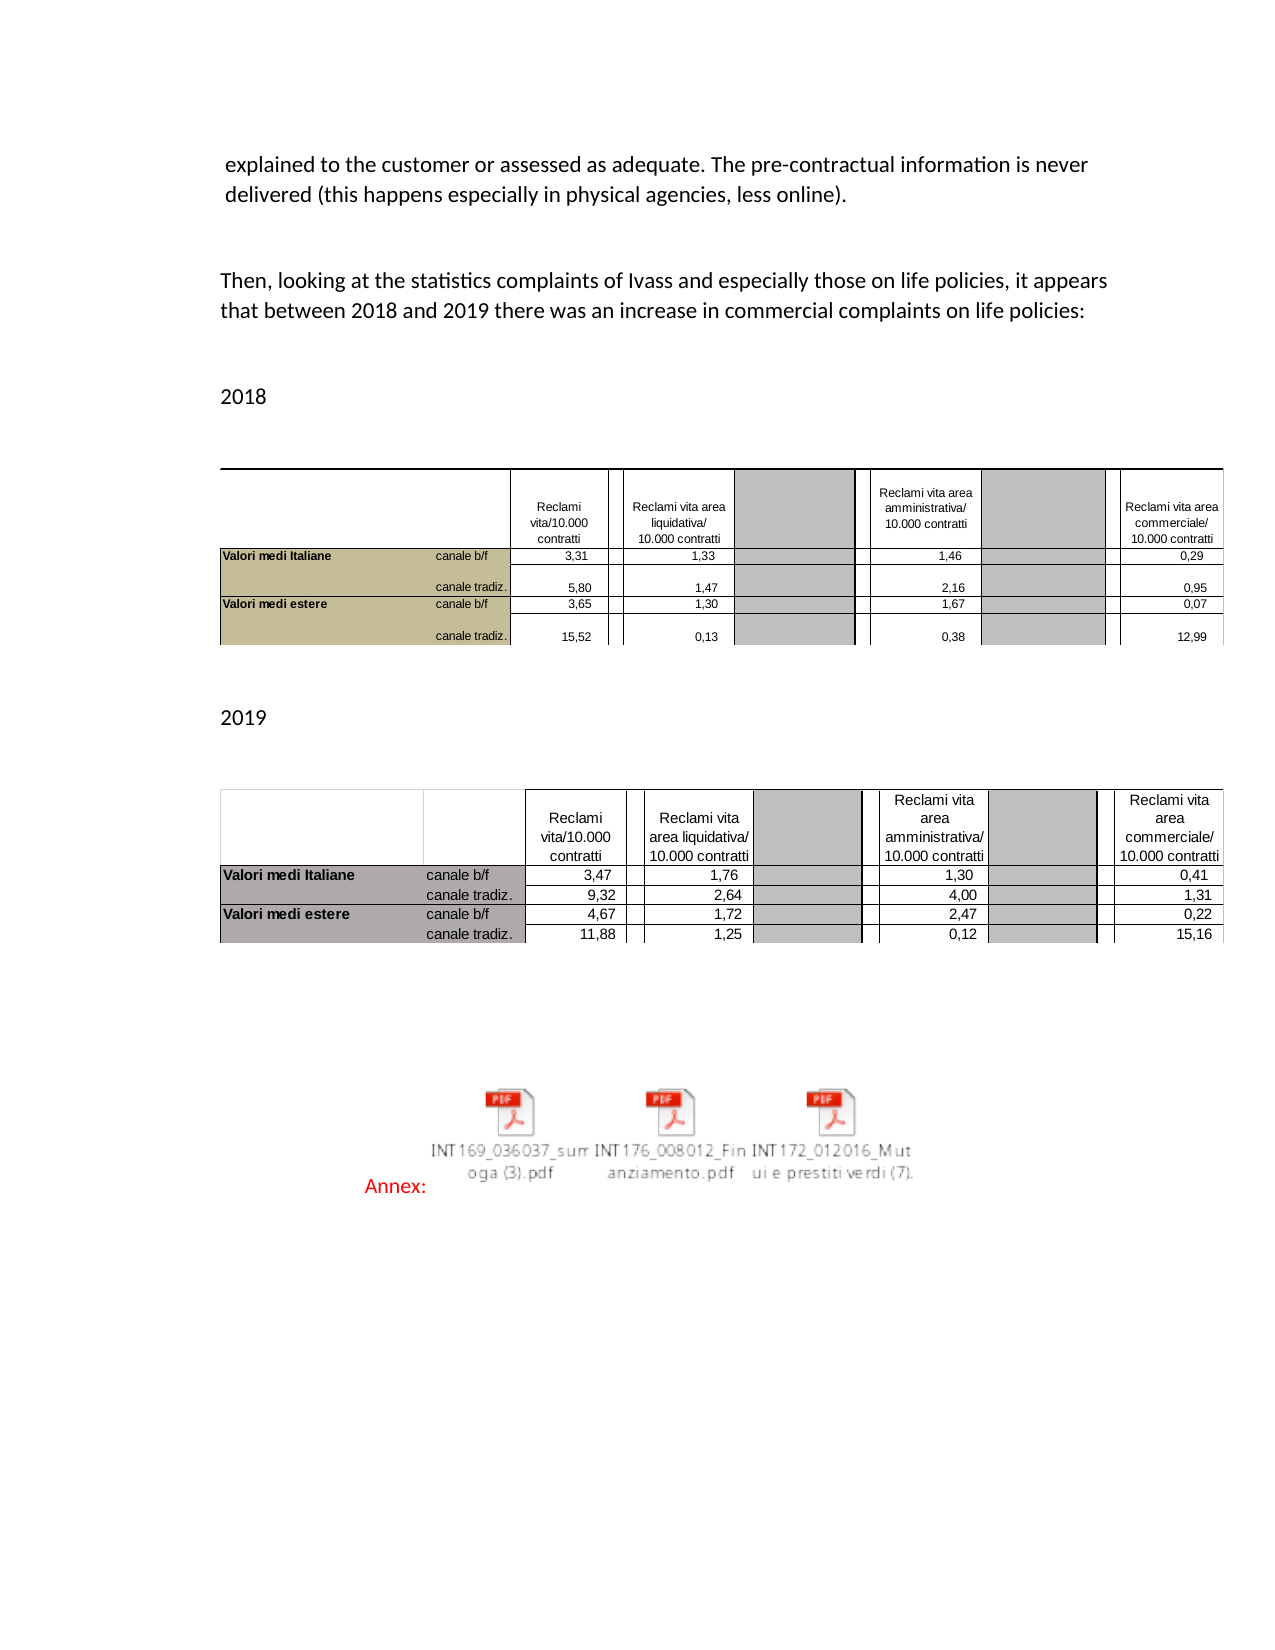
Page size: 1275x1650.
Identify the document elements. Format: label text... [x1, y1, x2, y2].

text Then, looking at the statistics complaints of Ivass and especially those on life policies, it appears that between 2018 and 2019 there was an increase in commercial complaints on life policies: [220, 266, 1129, 324]
text 2019 [220, 703, 1129, 731]
text 2018 [220, 382, 1129, 411]
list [187, 150, 1129, 208]
text Annex: [152, 1086, 1125, 1199]
